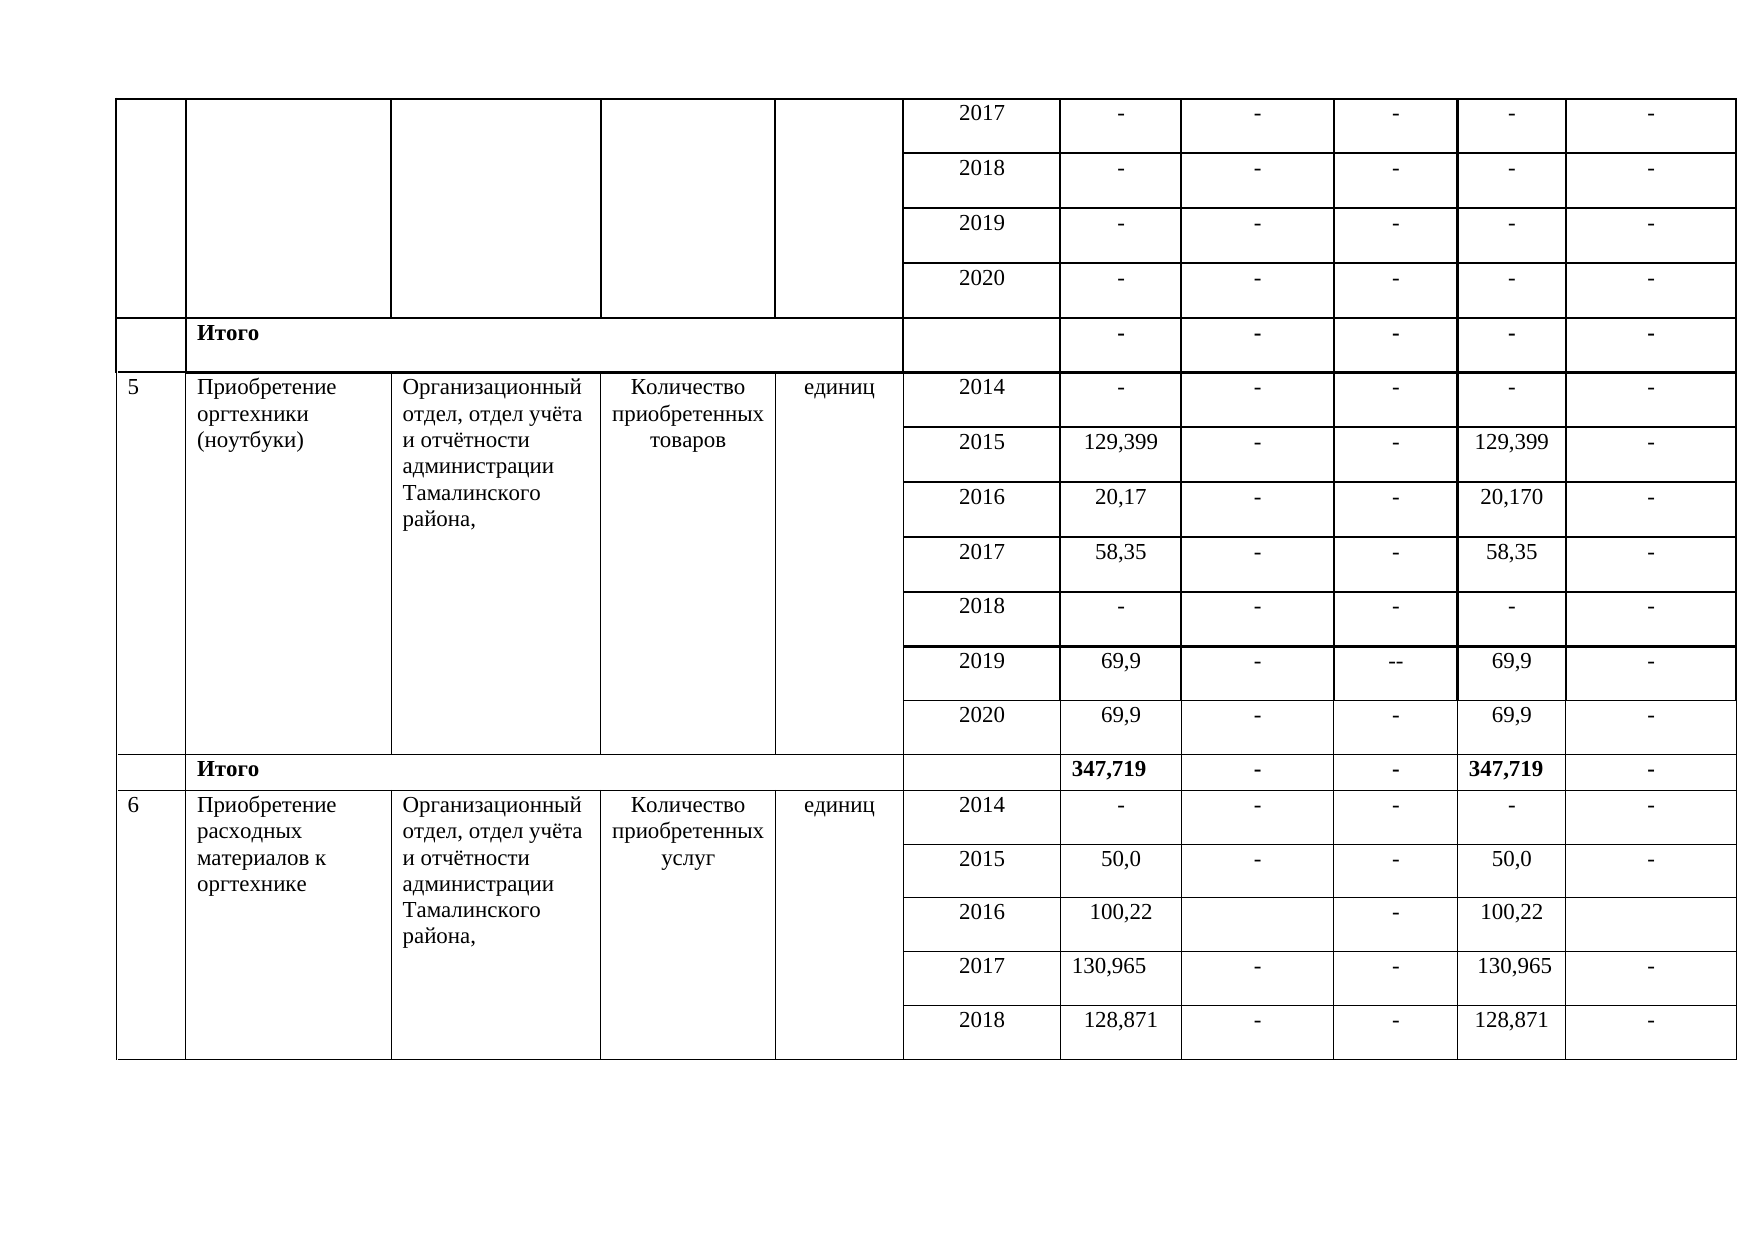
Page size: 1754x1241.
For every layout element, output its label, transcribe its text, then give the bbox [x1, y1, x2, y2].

table_cell - [1182, 538, 1333, 591]
table_cell 2014 [904, 791, 1060, 843]
table_cell [1566, 898, 1736, 951]
table_cell 2018 [904, 154, 1059, 207]
table_cell - [1566, 1006, 1736, 1058]
table_cell 2020 [904, 264, 1059, 317]
table_cell 69,9 [1459, 648, 1565, 700]
table_cell - [1567, 264, 1735, 317]
table_cell - [1182, 319, 1333, 371]
table_cell - [1182, 374, 1333, 426]
table_cell - [1459, 374, 1565, 426]
table_cell - [1182, 593, 1333, 645]
table_cell 6 [117, 791, 185, 1058]
table_cell - [1182, 209, 1333, 262]
table_cell - [1335, 593, 1456, 645]
table_cell [904, 755, 1060, 790]
table_cell 2017 [904, 100, 1059, 152]
table_cell 2020 [904, 701, 1060, 754]
table_cell [1737, 754, 1754, 790]
table_cell [1182, 898, 1333, 951]
table_cell - [1182, 845, 1333, 897]
table_cell - [1567, 319, 1735, 371]
table_cell - [1182, 701, 1333, 754]
table_cell 130,965 [1458, 952, 1565, 1005]
table_cell - [1459, 593, 1565, 645]
table_cell - [1459, 100, 1565, 152]
table_cell - [1061, 264, 1180, 317]
table_cell - [1566, 755, 1736, 790]
table_cell - [1566, 845, 1736, 897]
table_cell Приобретение оргтехники (ноутбуки) [186, 374, 391, 754]
table_cell - [1182, 428, 1333, 481]
table_cell - [1567, 154, 1735, 207]
table_cell 58,35 [1061, 538, 1180, 591]
table_cell - [1334, 1006, 1457, 1058]
table_cell 20,17 [1061, 483, 1180, 536]
table_cell - [1334, 898, 1457, 951]
table_cell Количество приобретенных товаров [601, 374, 775, 754]
table_cell 347,719 [1458, 755, 1565, 790]
table_cell 2018 [904, 593, 1059, 645]
table_cell - [1335, 100, 1456, 152]
table_cell - [1458, 791, 1565, 843]
table_cell 50,0 [1061, 845, 1181, 897]
table_cell - [1459, 154, 1565, 207]
table_cell - [1061, 100, 1180, 152]
table_cell 129,399 [1459, 428, 1565, 481]
table_cell Итого [186, 755, 903, 790]
table_cell 2017 [904, 952, 1060, 1005]
table_cell - [1335, 483, 1456, 536]
table_cell - [1182, 154, 1333, 207]
table_cell - [1459, 209, 1565, 262]
table_cell 128,871 [1458, 1006, 1565, 1058]
table_cell - [1182, 648, 1333, 700]
table_cell - [1335, 154, 1456, 207]
table_cell -- [1335, 648, 1456, 700]
table_cell единиц [776, 791, 903, 1058]
table_cell - [1567, 538, 1735, 591]
table_cell 100,22 [1458, 898, 1565, 951]
table_cell единиц [776, 374, 903, 754]
table_cell - [1182, 1006, 1333, 1058]
table_cell - [1567, 648, 1735, 700]
table_cell - [1335, 538, 1456, 591]
table_cell 50,0 [1458, 845, 1565, 897]
table_cell [117, 319, 185, 371]
table_cell 2014 [904, 374, 1059, 426]
table_cell - [1182, 264, 1333, 317]
table_cell 128,871 [1061, 1006, 1181, 1058]
table_cell - [1061, 319, 1180, 371]
table_cell 2018 [904, 1006, 1060, 1058]
table_cell - [1182, 952, 1333, 1005]
table_cell Количество приобретенных услуг [601, 791, 775, 1058]
table_cell [117, 755, 185, 790]
table_cell - [1334, 791, 1457, 843]
table_cell - [1061, 374, 1180, 426]
table_cell - [1061, 209, 1180, 262]
table_cell 2016 [904, 483, 1059, 536]
table_cell - [1335, 428, 1456, 481]
table_cell - [1182, 791, 1333, 843]
table_cell - [1061, 791, 1181, 843]
table_cell 20,170 [1459, 483, 1565, 536]
table_cell 2017 [904, 538, 1059, 591]
table_cell - [1567, 483, 1735, 536]
table_cell - [1334, 701, 1457, 754]
table_cell - [1334, 755, 1457, 790]
table_cell - [1567, 593, 1735, 645]
table_cell Организационный отдел, отдел учёта и отчётности администрации Тамалинского района, [392, 374, 600, 754]
table_cell 69,9 [1458, 701, 1565, 754]
table_cell - [1566, 952, 1736, 1005]
table_cell 100,22 [1061, 898, 1181, 951]
table_cell Организационный отдел, отдел учёта и отчётности администрации Тамалинского района, [392, 791, 600, 1058]
table_cell - [1182, 755, 1333, 790]
table_cell - [1567, 100, 1735, 152]
table_cell [904, 319, 1059, 371]
table_cell 58,35 [1459, 538, 1565, 591]
table_cell 2015 [904, 845, 1060, 897]
table_cell - [1182, 483, 1333, 536]
table_cell 129,399 [1061, 428, 1180, 481]
table_cell - [1061, 154, 1180, 207]
table_cell 69,9 [1061, 701, 1181, 754]
table_cell - [1567, 374, 1735, 426]
table_cell - [1335, 264, 1456, 317]
table_cell 5 [117, 372, 185, 754]
table_cell 2019 [904, 209, 1059, 262]
table_cell - [1334, 845, 1457, 897]
table_cell - [1061, 593, 1180, 645]
table_cell - [1182, 100, 1333, 152]
table_cell - [1459, 319, 1565, 371]
table_cell 2015 [904, 428, 1059, 481]
table_cell 2019 [904, 648, 1059, 700]
table_cell - [1335, 319, 1456, 371]
table_cell - [1459, 264, 1565, 317]
table_cell Итого [187, 319, 902, 371]
table_cell - [1566, 791, 1736, 843]
table_cell - [1334, 952, 1457, 1005]
table_cell - [1335, 209, 1456, 262]
table_cell - [1567, 209, 1735, 262]
table_cell - [1567, 428, 1735, 481]
table_cell - [1335, 374, 1456, 426]
table_cell 130,965 [1061, 952, 1181, 1005]
table_cell - [1566, 701, 1736, 754]
table_cell Приобретение расходных материалов к оргтехнике [186, 791, 391, 1058]
table_cell 69,9 [1061, 648, 1180, 700]
table_cell 2016 [904, 898, 1060, 951]
table_cell 347,719 [1061, 755, 1181, 790]
